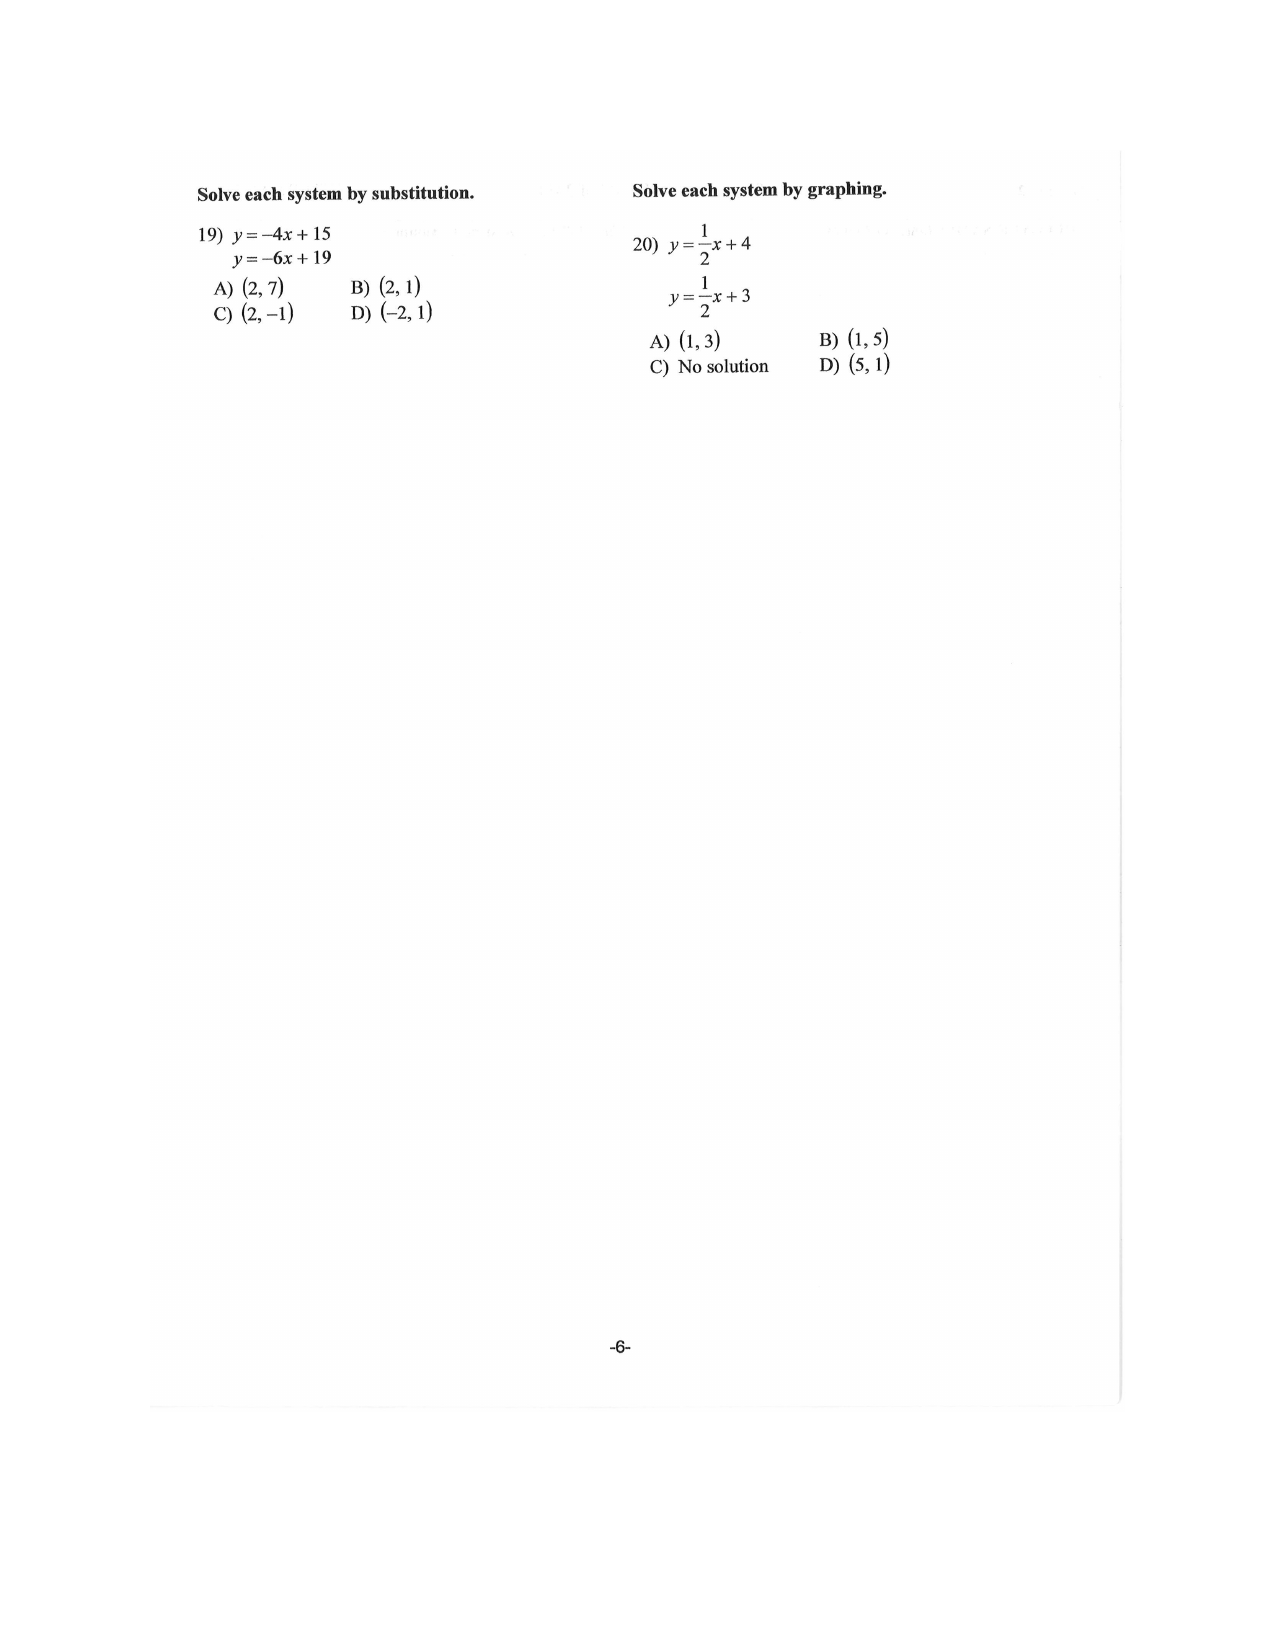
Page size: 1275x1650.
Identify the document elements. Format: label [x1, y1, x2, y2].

picture [150, 150, 1125, 1412]
